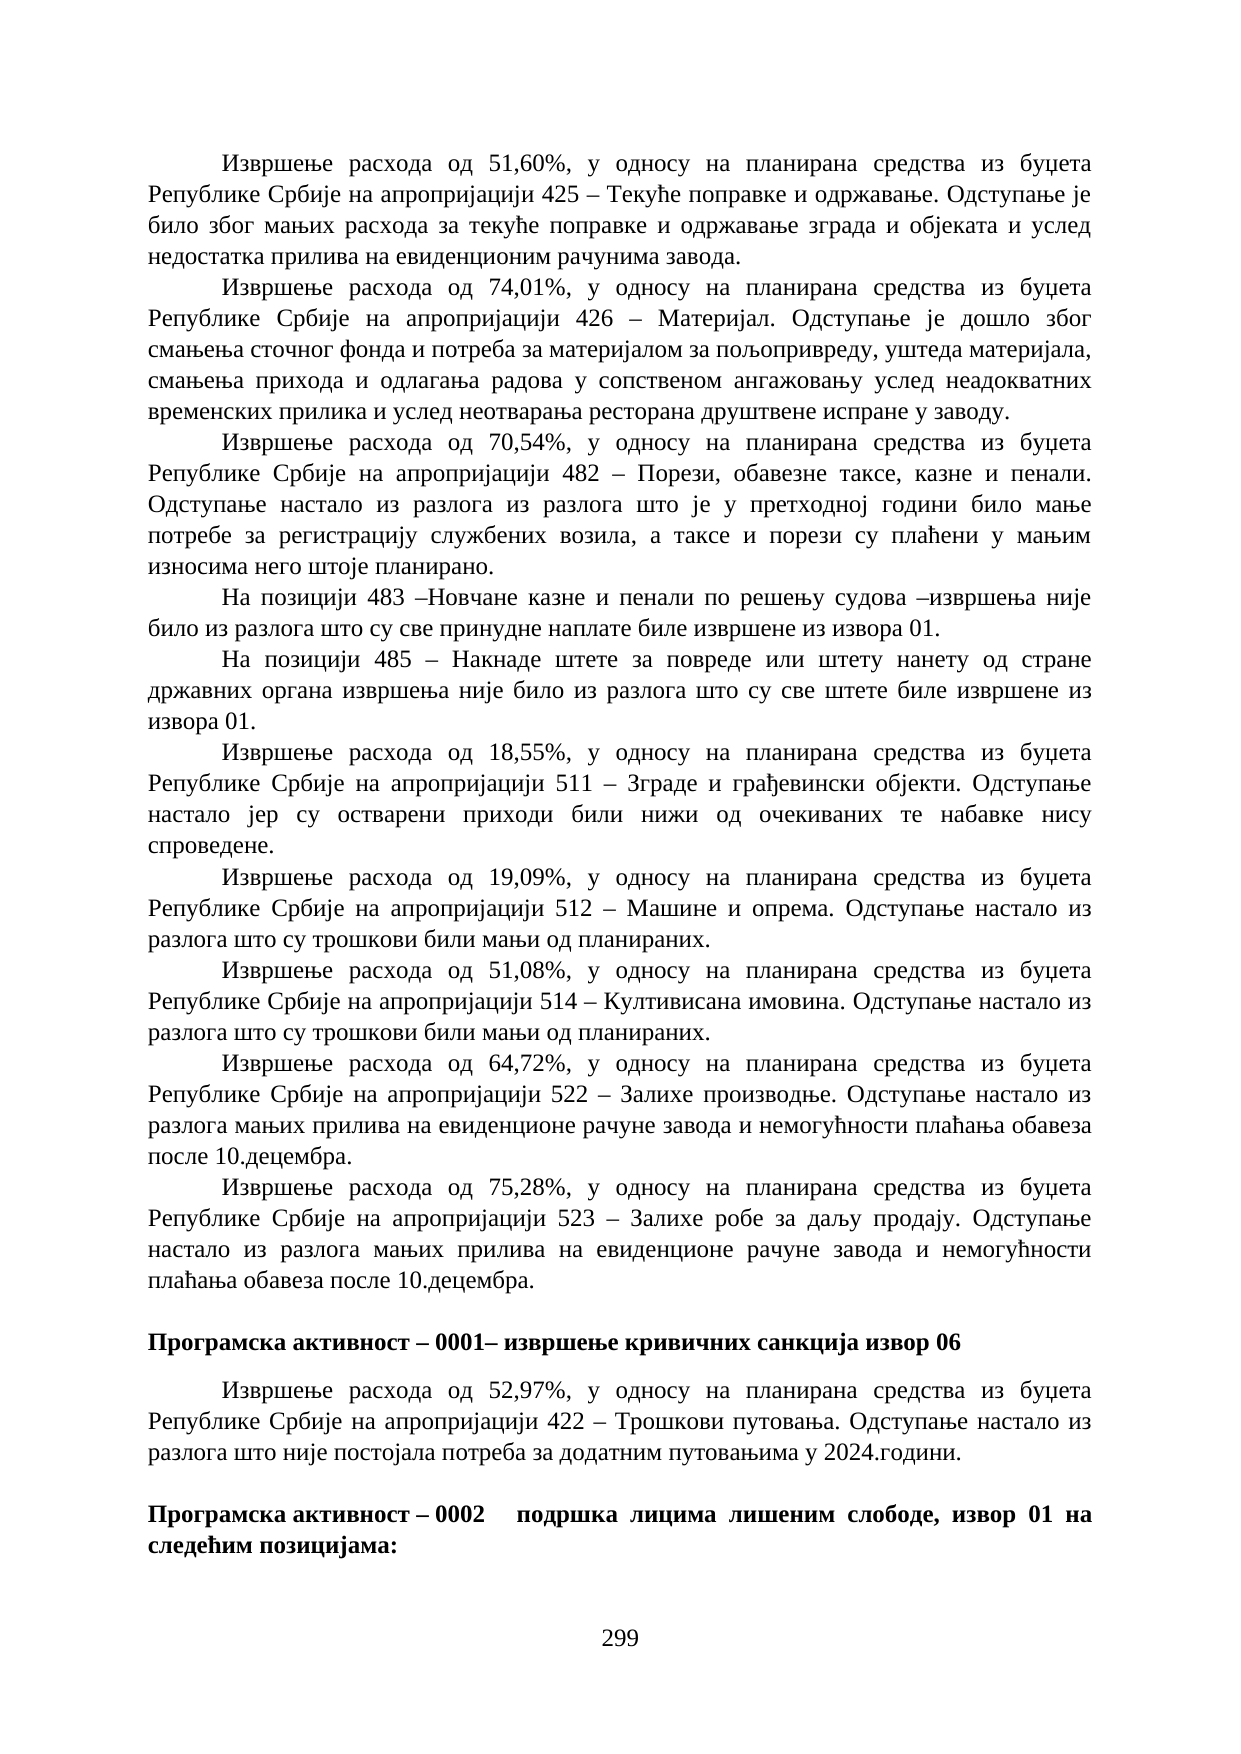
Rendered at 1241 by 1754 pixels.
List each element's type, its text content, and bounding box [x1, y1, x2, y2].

text На позицији 485 – Накнаде штете за повреде или штету нанету од стране државних органа извршења није било из разлога што су све штете биле извршене из извора 01. [148, 644, 1093, 735]
text Извршење расхода од 51,60%, у односу на планирана средства из буџета Републике Србије на апропријацији 425 – Текуће поправке и одржавање. Одступање је било због мањих расхода за текуће поправке и одржавање зграда и објеката и услед недостатка прилива на евиденционим рачунима завода. [148, 148, 1093, 269]
text На позицији 483 –Новчане казне и пенали по решењу судова –извршења није било из разлога што су све принудне наплате биле извршене из извора 01. [148, 582, 1093, 642]
text Извршење расхода од 64,72%, у односу на планирана средства из буџета Републике Србије на апропријацији 522 – Залихе производње. Одступање настало из разлога мањих прилива на евиденционе рачуне завода и немогућности плаћања обавеза после 10.децембра. [148, 1048, 1093, 1170]
text Програмска активност – 0002 подршка лицима лишеним слободе, извор 01 на следећим позицијама: [148, 1499, 1093, 1559]
text Извршење расхода од 74,01%, у односу на планирана средства из буџета Републике Србије на апропријацији 426 – Материјал. Одступање је дошло због смањења сточног фонда и потреба за материјалом за пољопривреду, уштеда материјала, смањења прихода и одлагања радова у сопственом ангажовању услед неадокватних временских прилика и услед неотварања ресторана друштвене испране у заводу. [148, 272, 1093, 425]
text Извршење расхода од 18,55%, у односу на планирана средства из буџета Републике Србије на апропријацији 511 – Зграде и грађевински објекти. Одступање настало јер су остварени приходи били нижи од очекиваних те набавке нису спроведене. [148, 737, 1093, 859]
text Програмска активност – 0001– извршење кривичних санкција извор 06 [148, 1327, 1093, 1356]
text Извршење расхода од 75,28%, у односу на планирана средства из буџета Републике Србије на апропријацији 523 – Залихе робе за даљу продају. Одступање настало из разлога мањих прилива на евиденционе рачуне завода и немогућности плаћања обавеза после 10.децембра. [148, 1172, 1093, 1294]
text Извршење расхода од 52,97%, у односу на планирана средства из буџета Републике Србије на апропријацији 422 – Трошкови путовања. Одступање настало из разлога што није постојала потреба за додатним путовањима у 2024.години. [148, 1375, 1093, 1466]
text Извршење расхода од 70,54%, у односу на планирана средства из буџета Републике Србије на апропријацији 482 – Порези, обавезне таксе, казне и пенали. Одступање настало из разлога из разлога што је у претходној години било мање потребе за регистрацију службених возила, а таксе и порези су плаћени у мањим износима него штоје планирано. [148, 427, 1093, 580]
text Извршење расхода од 19,09%, у односу на планирана средства из буџета Републике Србије на апропријацији 512 – Машине и опрема. Одступање настало из разлога што су трошкови били мањи од планираних. [148, 862, 1093, 952]
text Извршење расхода од 51,08%, у односу на планирана средства из буџета Републике Србије на апропријацији 514 – Култивисана имовина. Одступање настало из разлога што су трошкови били мањи од планираних. [148, 955, 1093, 1046]
